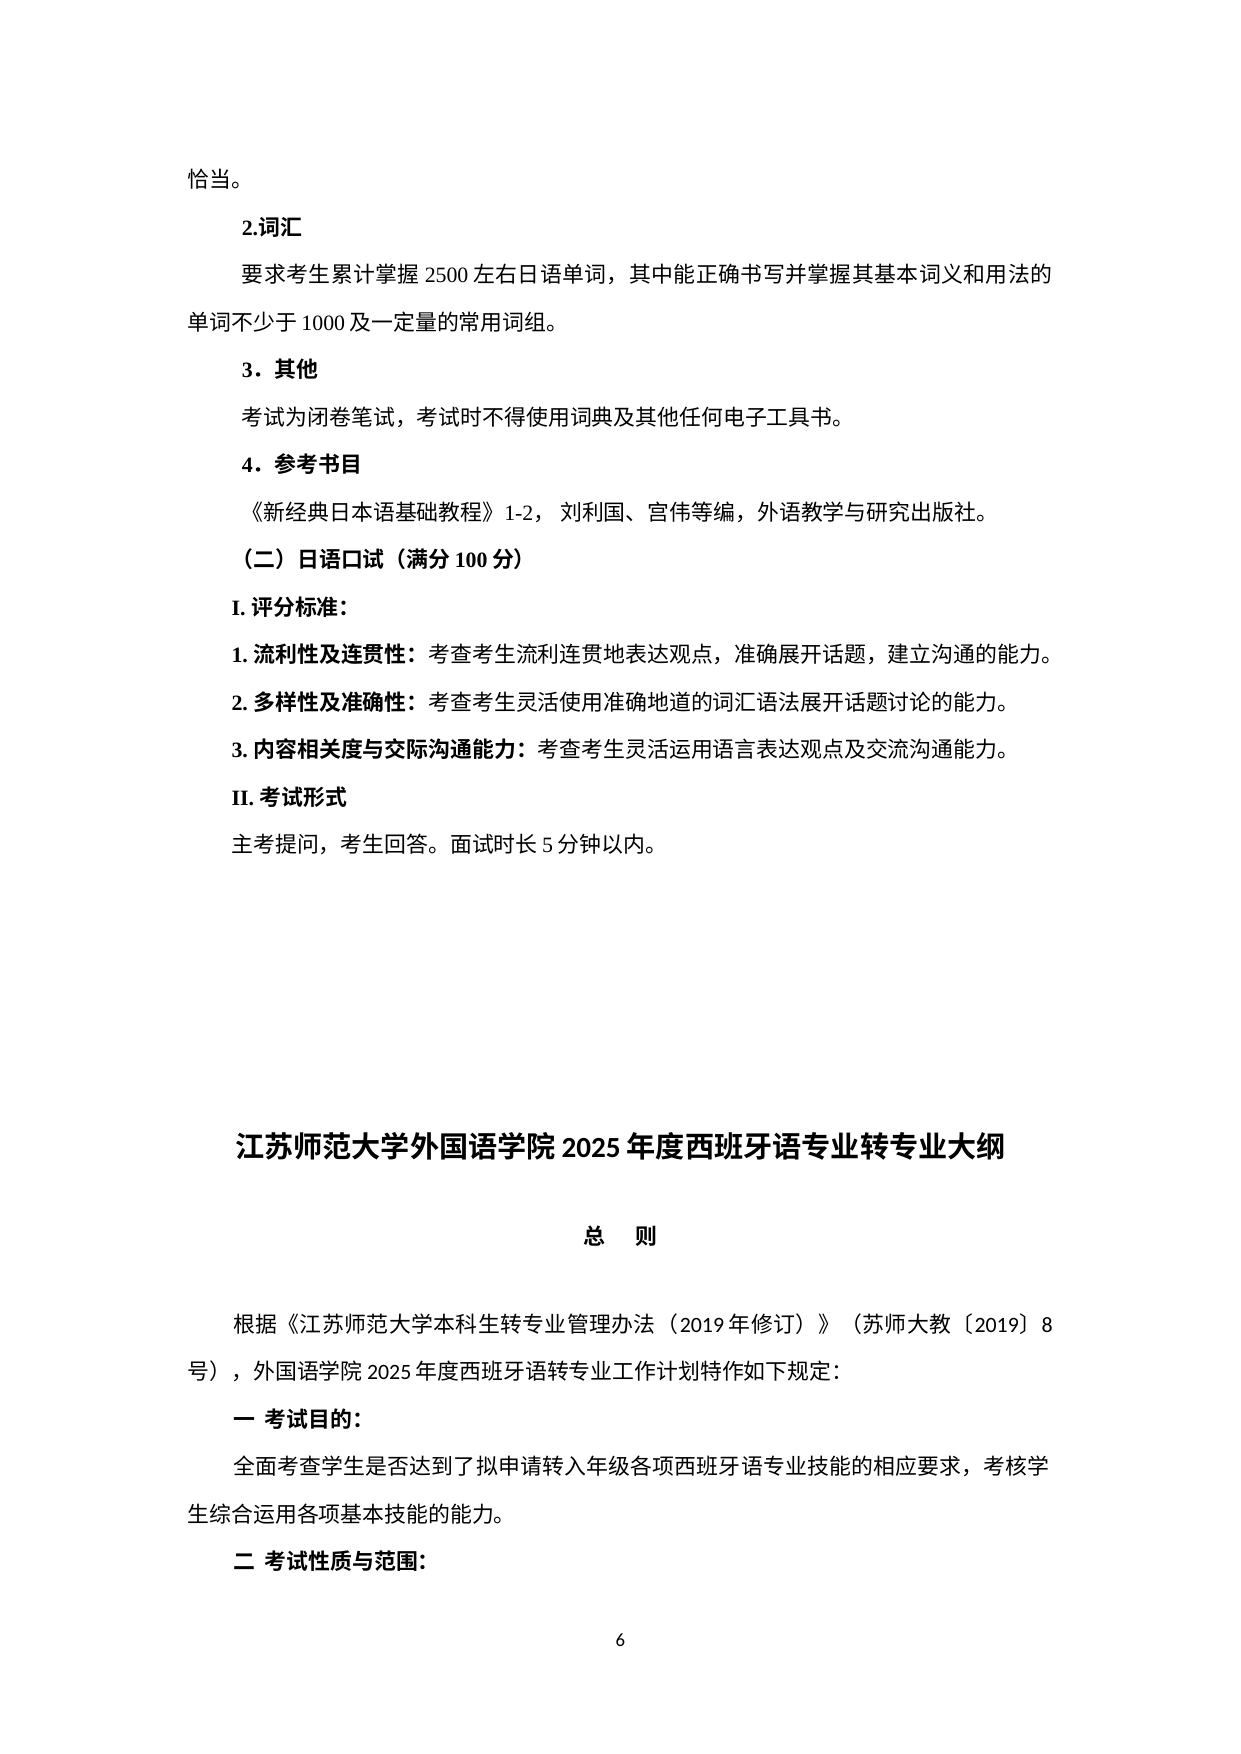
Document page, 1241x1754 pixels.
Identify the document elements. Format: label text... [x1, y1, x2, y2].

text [187, 162, 1053, 194]
text 3．其他 [187, 352, 1053, 384]
text 考试为闭卷笔试，考试时不得使用词典及其他任何电子工具书。 [187, 399, 1053, 431]
text （二）日语口试（满分100分） [187, 542, 1053, 574]
text 二 考试性质与范围： [187, 1544, 1053, 1576]
text 全面考查学生是否达到了拟申请转入年级各项西班牙语专业技能的相应要求，考核学生综合运用各项基本技能的能力。 [187, 1449, 1053, 1528]
text 2.词汇 [187, 209, 1053, 241]
text 一 考试目的： [187, 1402, 1053, 1433]
text 4．参考书目 [187, 447, 1053, 479]
text II. 考试形式 [187, 779, 1053, 811]
text 1. 流利性及连贯性：考查考生流利连贯地表达观点，准确展开话题，建立沟通的能力。 [187, 637, 1053, 669]
text 要求考生累计掌握2500左右日语单词，其中能正确书写并掌握其基本词义和用法的单词不少于1000及一定量的常用词组。 [187, 257, 1053, 336]
text 江苏师范大学外国语学院2025年度西班牙语专业转专业大纲 [187, 1123, 1053, 1166]
text I. 评分标准： [187, 589, 1053, 621]
text 主考提问，考生回答。面试时长5分钟以内。 [187, 827, 1053, 859]
text 根据《江苏师范大学本科生转专业管理办法（2019年修订）》（苏师大教〔2019〕8号），外国语学院2025年度西班牙语转专业工作计划特作如下规定： [187, 1307, 1053, 1386]
text 2. 多样性及准确性：考查考生灵活使用准确地道的词汇语法展开话题讨论的能力。 [187, 684, 1053, 716]
text 3. 内容相关度与交际沟通能力：考查考生灵活运用语言表达观点及交流沟通能力。 [187, 732, 1053, 764]
text 《新经典日本语基础教程》1-2， 刘利国、宫伟等编，外语教学与研究出版社。 [187, 494, 1053, 526]
text 总 则 [187, 1219, 1053, 1251]
